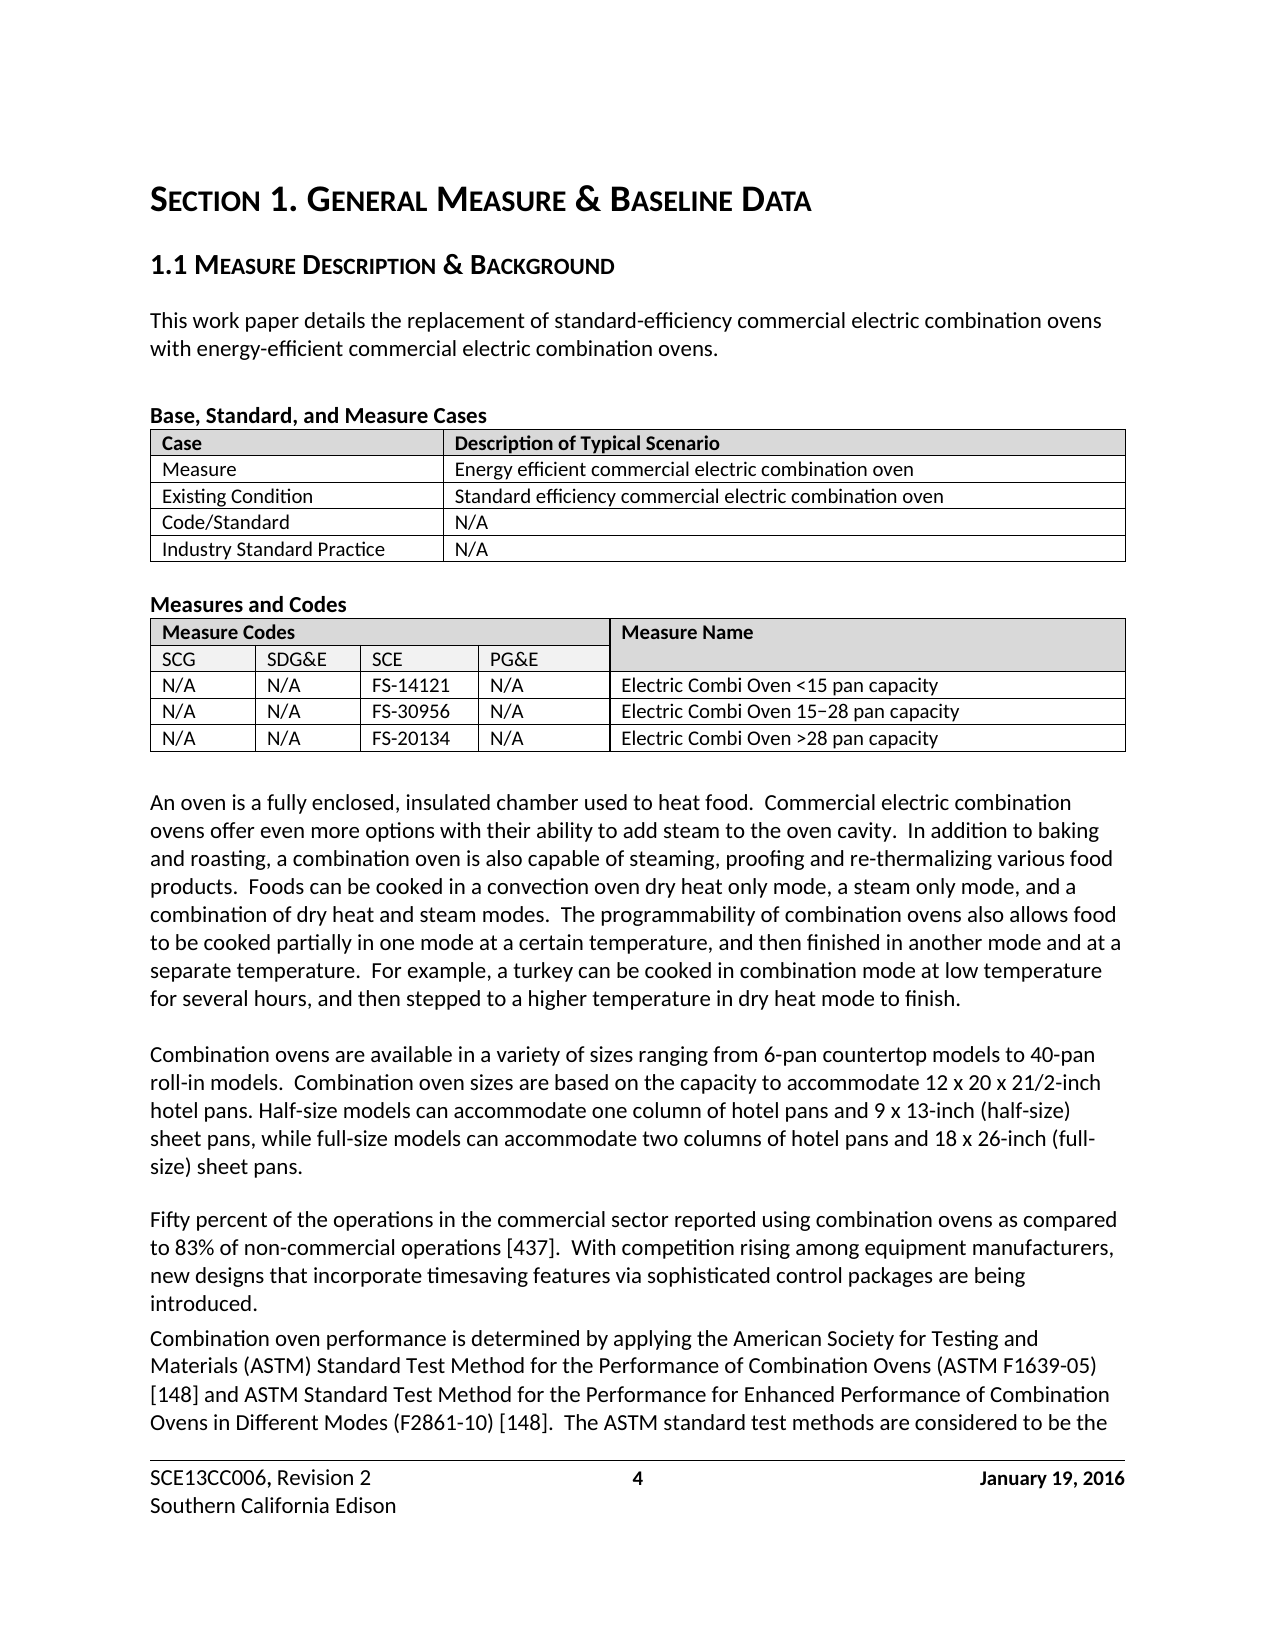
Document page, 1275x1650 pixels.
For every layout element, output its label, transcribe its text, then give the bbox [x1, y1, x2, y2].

table_cell Industry Standard Practice [151, 536, 443, 561]
table_cell N/A [479, 699, 609, 724]
table_cell N/A [444, 536, 1125, 561]
table_cell N/A [256, 725, 360, 751]
table_cell N/A [151, 725, 255, 751]
subtitle 1.1 Measure Description & Background [150, 246, 1125, 281]
subtitle Fifty percent of the operations in the commercial sector reported using combination ovens as compared to 83% of non-commercial operations [437]. With competition rising among equipment manufacturers, new designs that incorporate timesaving features via sophisticated control packages are being introduced. [150, 1205, 1125, 1317]
table_cell SCG [151, 646, 255, 671]
table_cell Existing Condition [151, 483, 443, 508]
table_cell Electric Combi Oven 15−28 pan capacity [611, 699, 1125, 724]
table_cell N/A [444, 509, 1125, 535]
subtitle Combination ovens are available in a variety of sizes ranging from 6-pan countertop models to 40-pan roll-in models. Combination oven sizes are based on the capacity to accommodate 12 x 20 x 21/2-inch hotel pans. Half-size models can accommodate one column of hotel pans and 9 x 13-inch (half-size) sheet pans, while full-size models can accommodate two columns of hotel pans and 18 x 26-inch (full-size) sheet pans. [150, 1040, 1125, 1180]
subtitle An oven is a fully enclosed, insulated chamber used to heat food. Commercial electric combination ovens offer even more options with their ability to add steam to the oven cavity. In addition to baking and roasting, a combination oven is also capable of steaming, proofing and re-thermalizing various food products. Foods can be cooked in a convection oven dry heat only mode, a steam only mode, and a combination of dry heat and steam modes. The programmability of combination ovens also allows food to be cooked partially in one mode at a certain temperature, and then finished in another mode and at a separate temperature. For example, a turkey can be cooked in combination mode at low temperature for several hours, and then stepped to a higher temperature in dry heat mode to finish. [150, 788, 1125, 1012]
table_cell Electric Combi Oven <15 pan capacity [611, 672, 1125, 698]
table_cell N/A [151, 699, 255, 724]
table_cell N/A [151, 672, 255, 698]
text Base, Standard, and Measure Cases [150, 401, 1125, 429]
table_cell SCE [361, 646, 478, 671]
table_cell N/A [479, 672, 609, 698]
subtitle This work paper details the replacement of standard-efficiency commercial electric combination ovens with energy-efficient commercial electric combination ovens. [150, 306, 1125, 362]
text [150, 1324, 1125, 1436]
table_cell N/A [256, 672, 360, 698]
subtitle Section 1. General Measure & Baseline Data [150, 175, 1125, 221]
table_header Case [151, 430, 443, 455]
table_cell FS-20134 [361, 725, 478, 751]
table_cell Code/Standard [151, 509, 443, 535]
table_cell Standard efficiency commercial electric combination oven [444, 483, 1125, 508]
table_cell Measure [151, 456, 443, 482]
table_header Description of Typical Scenario [444, 430, 1125, 455]
table_cell N/A [479, 725, 609, 751]
table_cell N/A [256, 699, 360, 724]
table_cell SDG&E [256, 646, 360, 671]
table_cell PG&E [479, 646, 609, 671]
table_cell FS-14121 [361, 672, 478, 698]
table_cell FS-30956 [361, 699, 478, 724]
table_header Measure Codes [151, 619, 609, 645]
table_cell Energy efficient commercial electric combination oven [444, 456, 1125, 482]
table_cell Electric Combi Oven >28 pan capacity [611, 725, 1125, 751]
table_header Measure Name [611, 619, 1125, 671]
text Measures and Codes [150, 590, 1125, 618]
